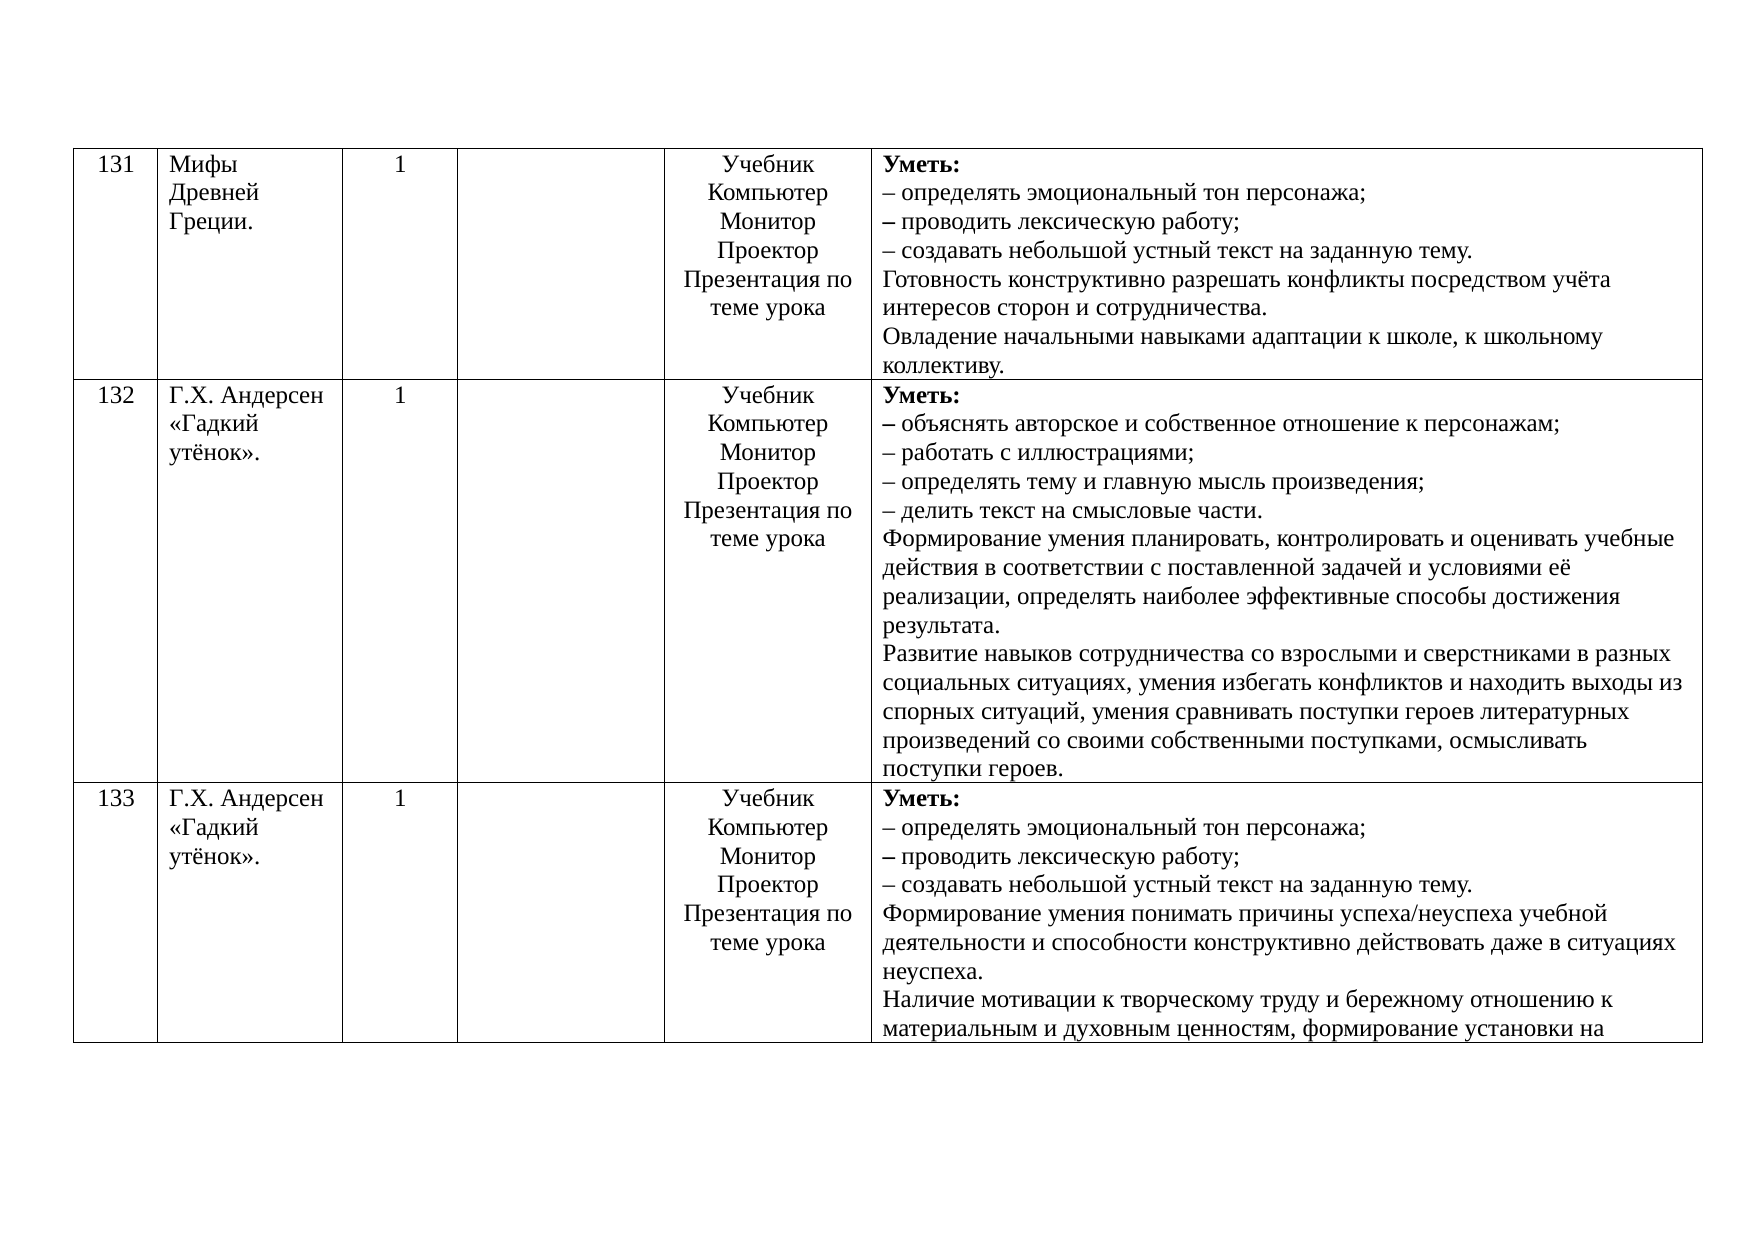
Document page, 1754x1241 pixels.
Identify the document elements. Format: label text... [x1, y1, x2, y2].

table_cell [458, 783, 664, 1042]
table_cell Уметь: – объяснять авторское и собственное отношение к персонажам; – работать с иллюстрациями; – определять тему и главную мысль произведения; – делить текст на смысловые части. Формирование умения планировать, контролировать и оценивать учебные действия в соответствии с поставленной задачей и условиями её реализации, определять наиболее эффективные способы достижения результата. Развитие навыков сотрудничества со взрослыми и сверстниками в разных социальных ситуациях, умения избегать конфликтов и находить выходы из спорных ситуаций, умения сравнивать поступки героев литературных произведений со своими собственными поступками, осмысливать поступки героев. [872, 380, 1702, 782]
table_cell Учебник Компьютер Монитор Проектор Презентация по теме урока [665, 380, 871, 782]
table_cell [458, 380, 664, 782]
table_cell 1 [343, 149, 457, 379]
table_cell 1 [343, 783, 457, 1042]
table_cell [158, 149, 342, 379]
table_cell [665, 149, 871, 379]
table_cell 132 [74, 380, 157, 782]
table_cell 133 [74, 783, 157, 1042]
table_cell 1 [343, 380, 457, 782]
table_cell 131 [74, 149, 157, 379]
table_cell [665, 783, 871, 1042]
table_cell Г.Х. Андерсен «Гадкий утёнок». [158, 380, 342, 782]
table_cell Уметь: – определять эмоциональный тон персонажа; – проводить лексическую работу; – создавать небольшой устный текст на заданную тему. Готовность конструктивно разрешать конфликты посредством учёта интересов сторон и сотрудничества. Овладение начальными навыками адаптации к школе, к школьному коллективу. [872, 149, 1702, 379]
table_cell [158, 783, 342, 1042]
table_cell [458, 149, 664, 379]
